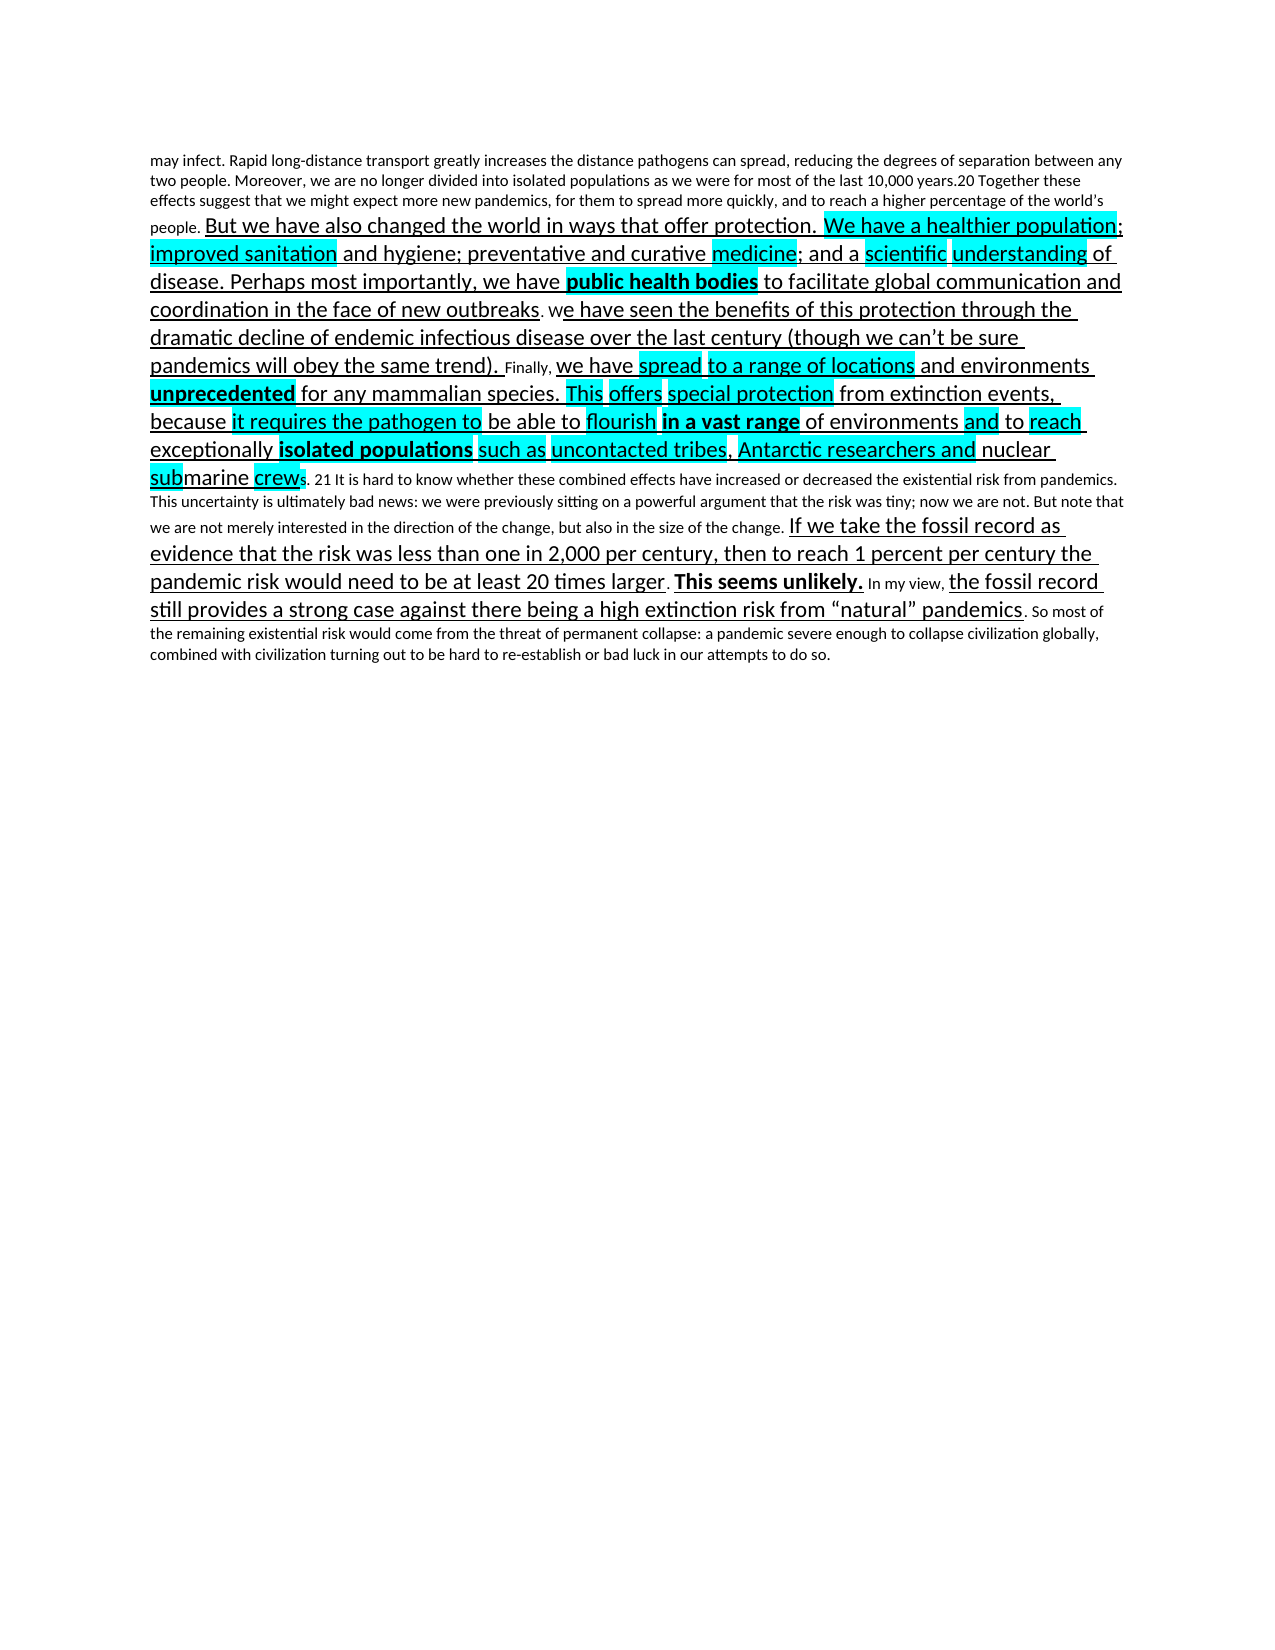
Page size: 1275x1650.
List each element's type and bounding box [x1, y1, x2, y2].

text [150, 150, 1125, 664]
